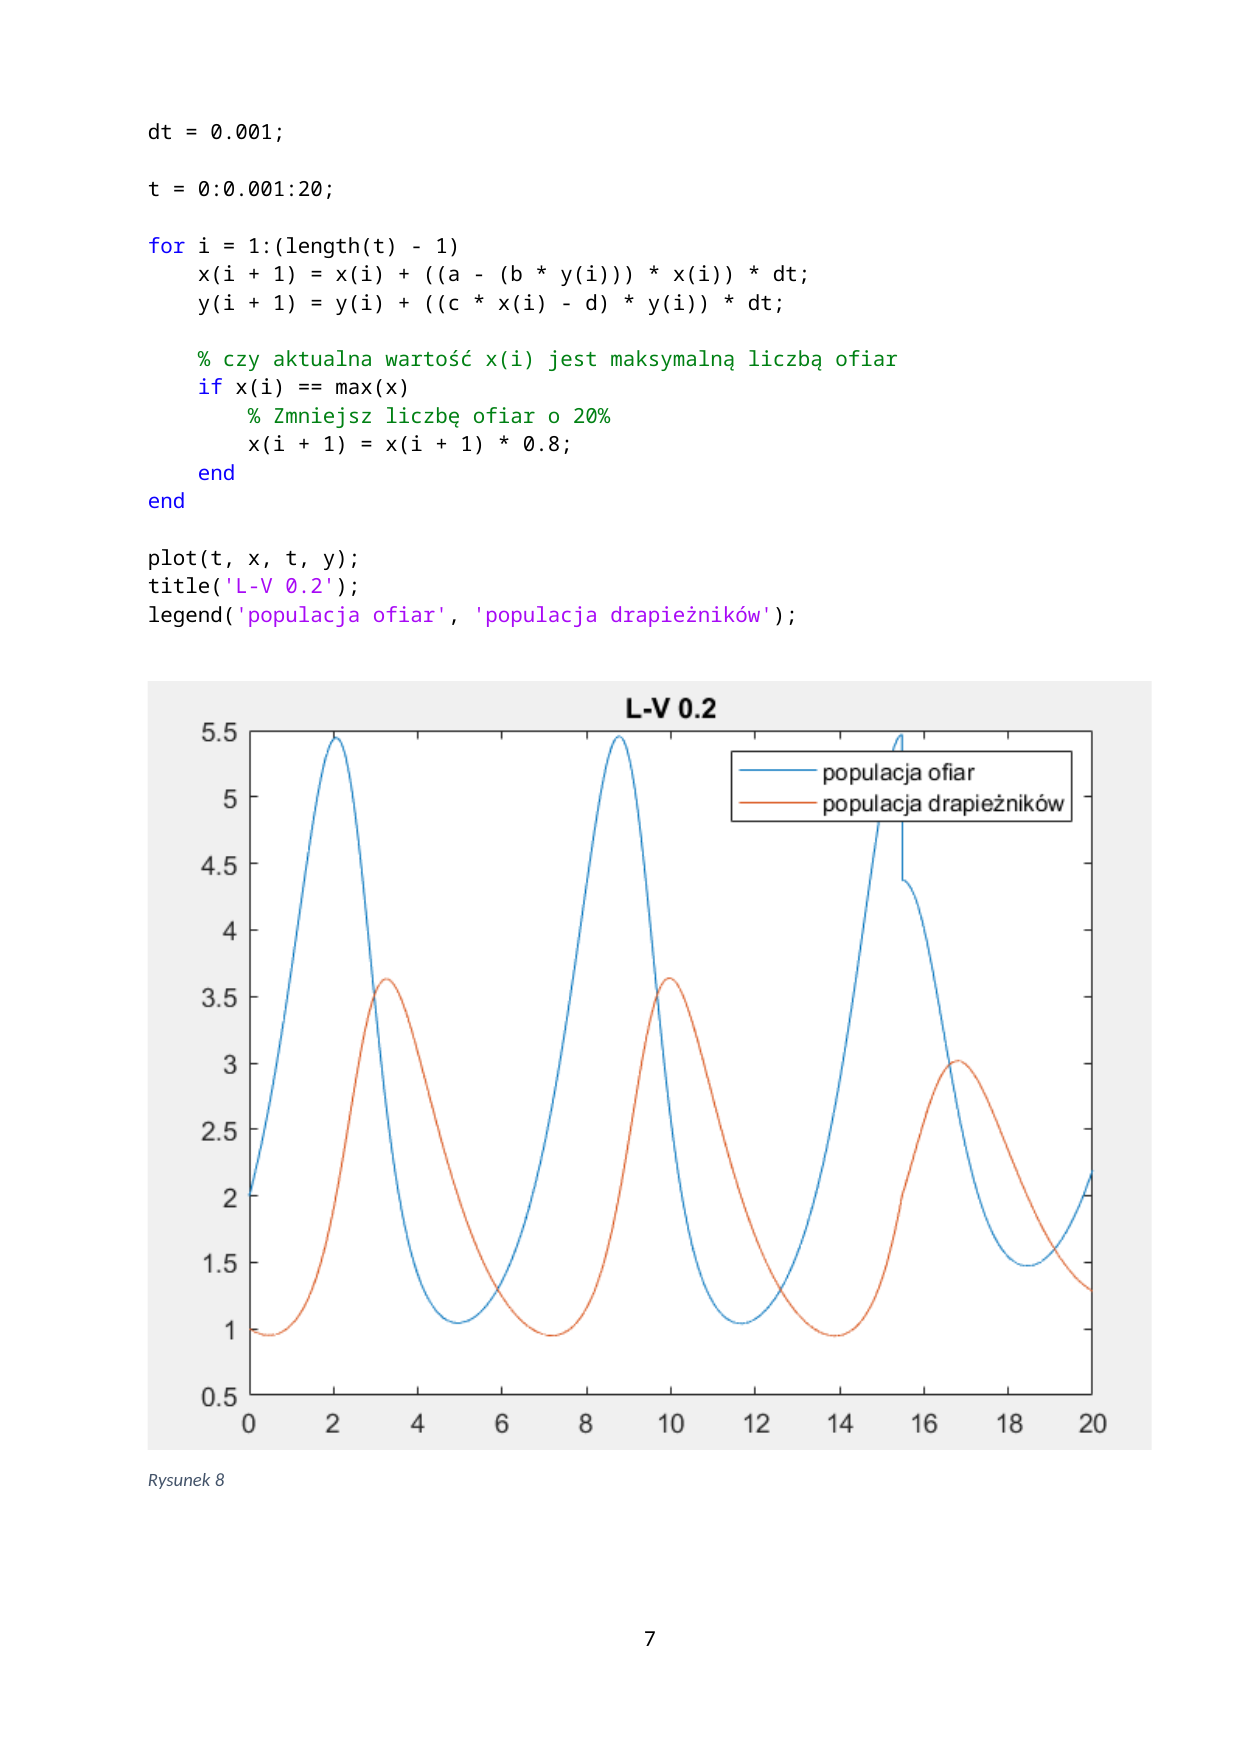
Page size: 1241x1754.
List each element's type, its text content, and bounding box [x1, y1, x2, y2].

text end [148, 458, 1152, 486]
text t = 0:0.001:20; [148, 174, 1152, 202]
text dt = 0.001; [148, 117, 1152, 145]
text y(i + 1) = y(i) + ((c * x(i) - d) * y(i)) * dt; [148, 288, 1152, 316]
text title('L-V 0.2'); [148, 572, 1152, 600]
picture [147, 681, 1152, 1450]
text legend('populacja ofiar', 'populacja drapieżników'); [148, 600, 1152, 628]
text end [148, 486, 1152, 515]
text if x(i) == max(x) [148, 372, 1152, 401]
text % Zmniejsz liczbę ofiar o 20% [148, 401, 1152, 429]
text plot(t, x, t, y); [148, 543, 1152, 572]
text x(i + 1) = x(i + 1) * 0.8; [148, 429, 1152, 458]
text for i = 1:(length(t) - 1) [148, 231, 1152, 259]
text x(i + 1) = x(i) + ((a - (b * y(i))) * x(i)) * dt; [148, 259, 1152, 288]
text % czy aktualna wartość x(i) jest maksymalną liczbą ofiar [148, 344, 1152, 372]
